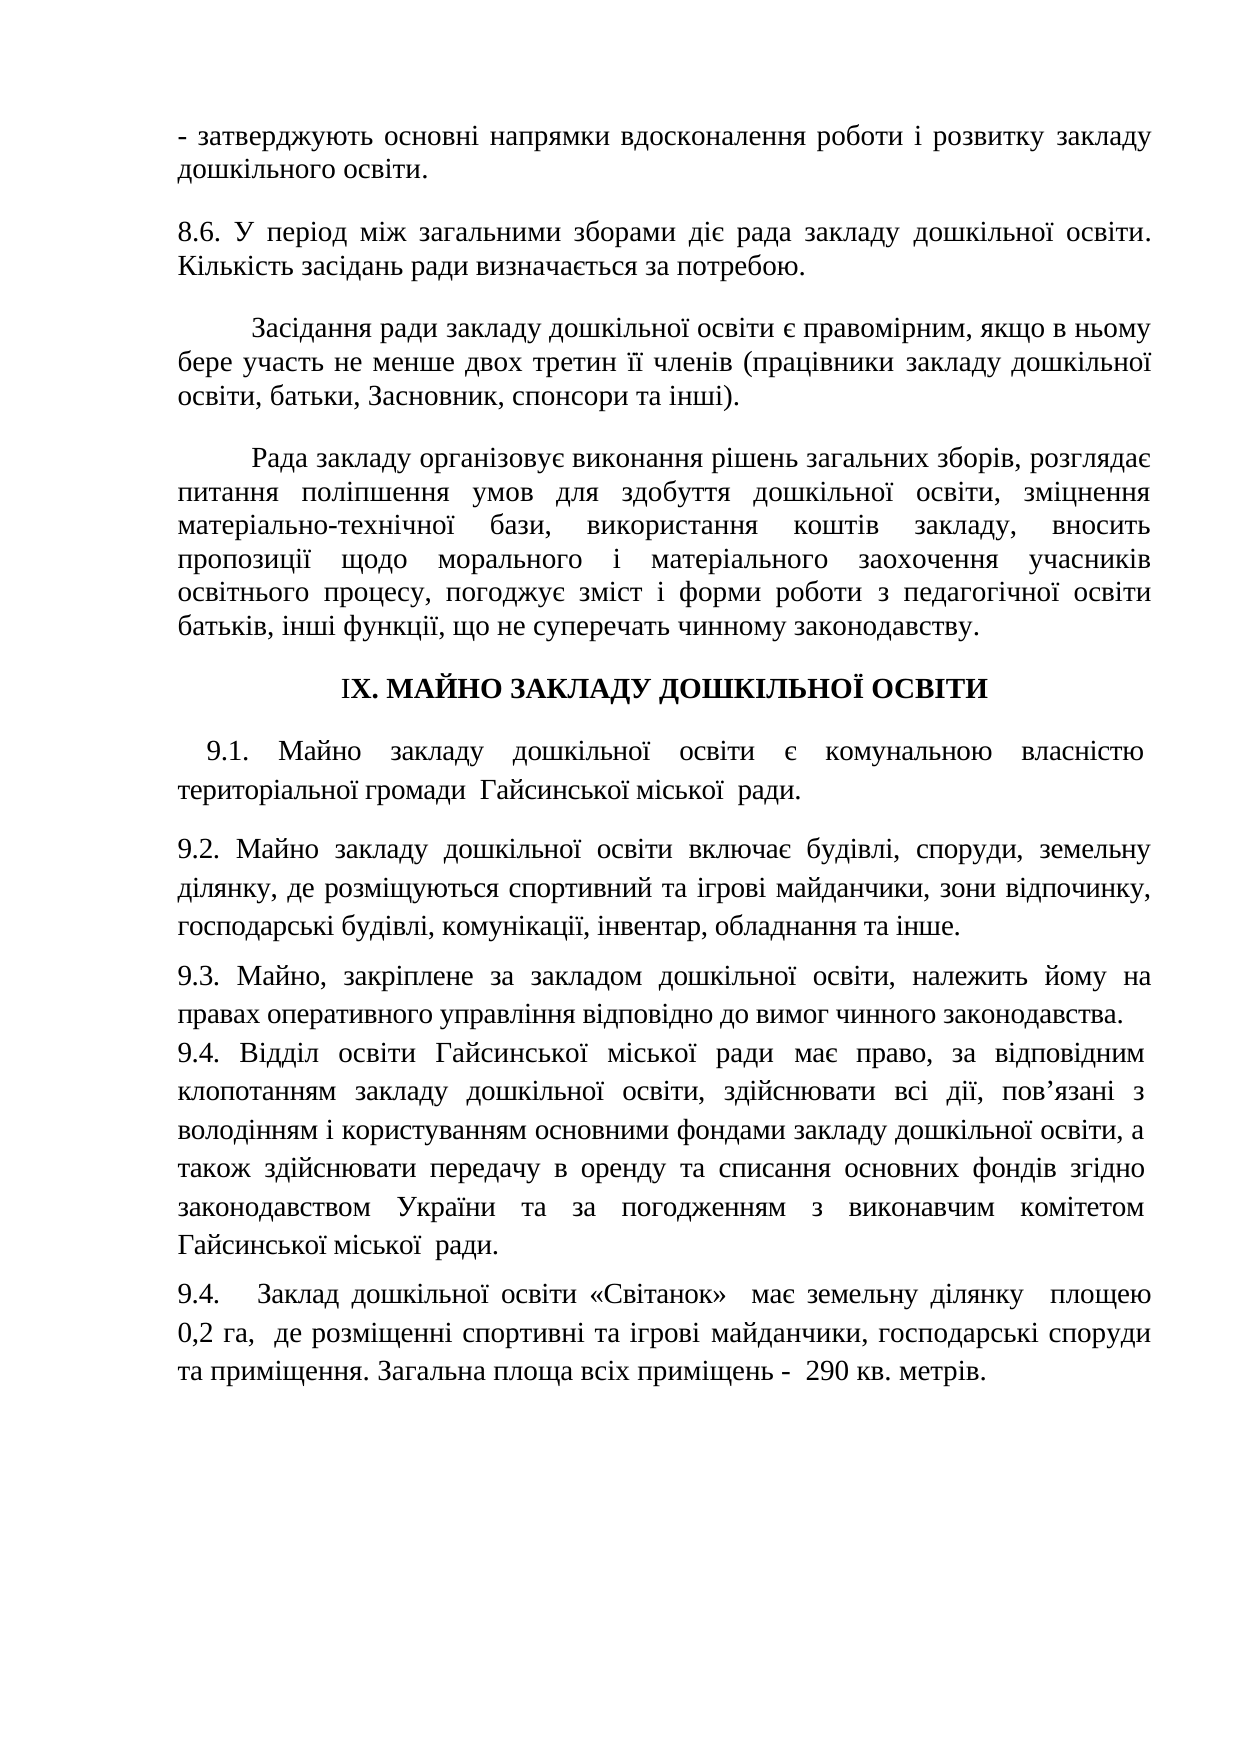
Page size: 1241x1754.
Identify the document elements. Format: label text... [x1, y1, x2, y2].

text 9.2. Майно закладу дошкільної освіти включає будівлі, споруди, земельну ділянку, де розміщуються спортивний та ігрові майданчики, зони відпочинку, господарські будівлі, комунікації, інвентар, обладнання та інше. [177, 831, 1152, 942]
text 8.6. У період між загальними зборами діє рада закладу дошкільної освіти. Кількість засідань ради визначається за потребою. [177, 214, 1152, 281]
text - затверджують основні напрямки вдосконалення роботи і розвитку закладу дошкільного освіти. [177, 118, 1152, 185]
text ІX. МАЙНО ЗАКЛАДУ ДОШКІЛЬНОЇ ОСВІТИ [177, 671, 1152, 704]
text Рада закладу організовує виконання рішень загальних зборів, розглядає питання поліпшення умов для здобуття дошкільної освіти, зміцнення матеріально-технічної бази, використання коштів закладу, вносить пропозиції щодо морального і матеріального заохочення учасників освітнього процесу, погоджує зміст і форми роботи з педагогічної освіти батьків, інші функції, що не суперечать чинному законодавству. [177, 440, 1152, 642]
text Засідання ради закладу дошкільної освіти є правомірним, якщо в ньому бере участь не менше двох третин її членів (працівники закладу дошкільної освіти, батьки, Засновник, спонсори та інші). [177, 311, 1152, 411]
text 9.4. Відділ освіти Гайсинської міської ради має право, за відповідним клопотанням закладу дошкільної освіти, здійснювати всі дії, пов’язані з володінням і користуванням основними фондами закладу дошкільної освіти, а також здійснювати передачу в оренду та списання основних фондів згідно законодавством України та за погодженням з виконавчим комітетом Гайсинської міської ради. [177, 1035, 1145, 1261]
text 9.4. Заклад дошкільної освіти «Світанок» має земельну ділянку площею 0,2 га, де розміщенні спортивні та ігрові майданчики, господарські споруди та приміщення. Загальна площа всіх приміщень - 290 кв. метрів. [177, 1276, 1152, 1387]
text 9.1. Майно закладу дошкільної освіти є комунальною власністю територіальної громади Гайсинської міської ради. [177, 733, 1145, 806]
text 9.3. Майно, закріплене за закладом дошкільної освіти, належить йому на правах оперативного управління відповідно до вимог чинного законодавства. [177, 958, 1152, 1030]
